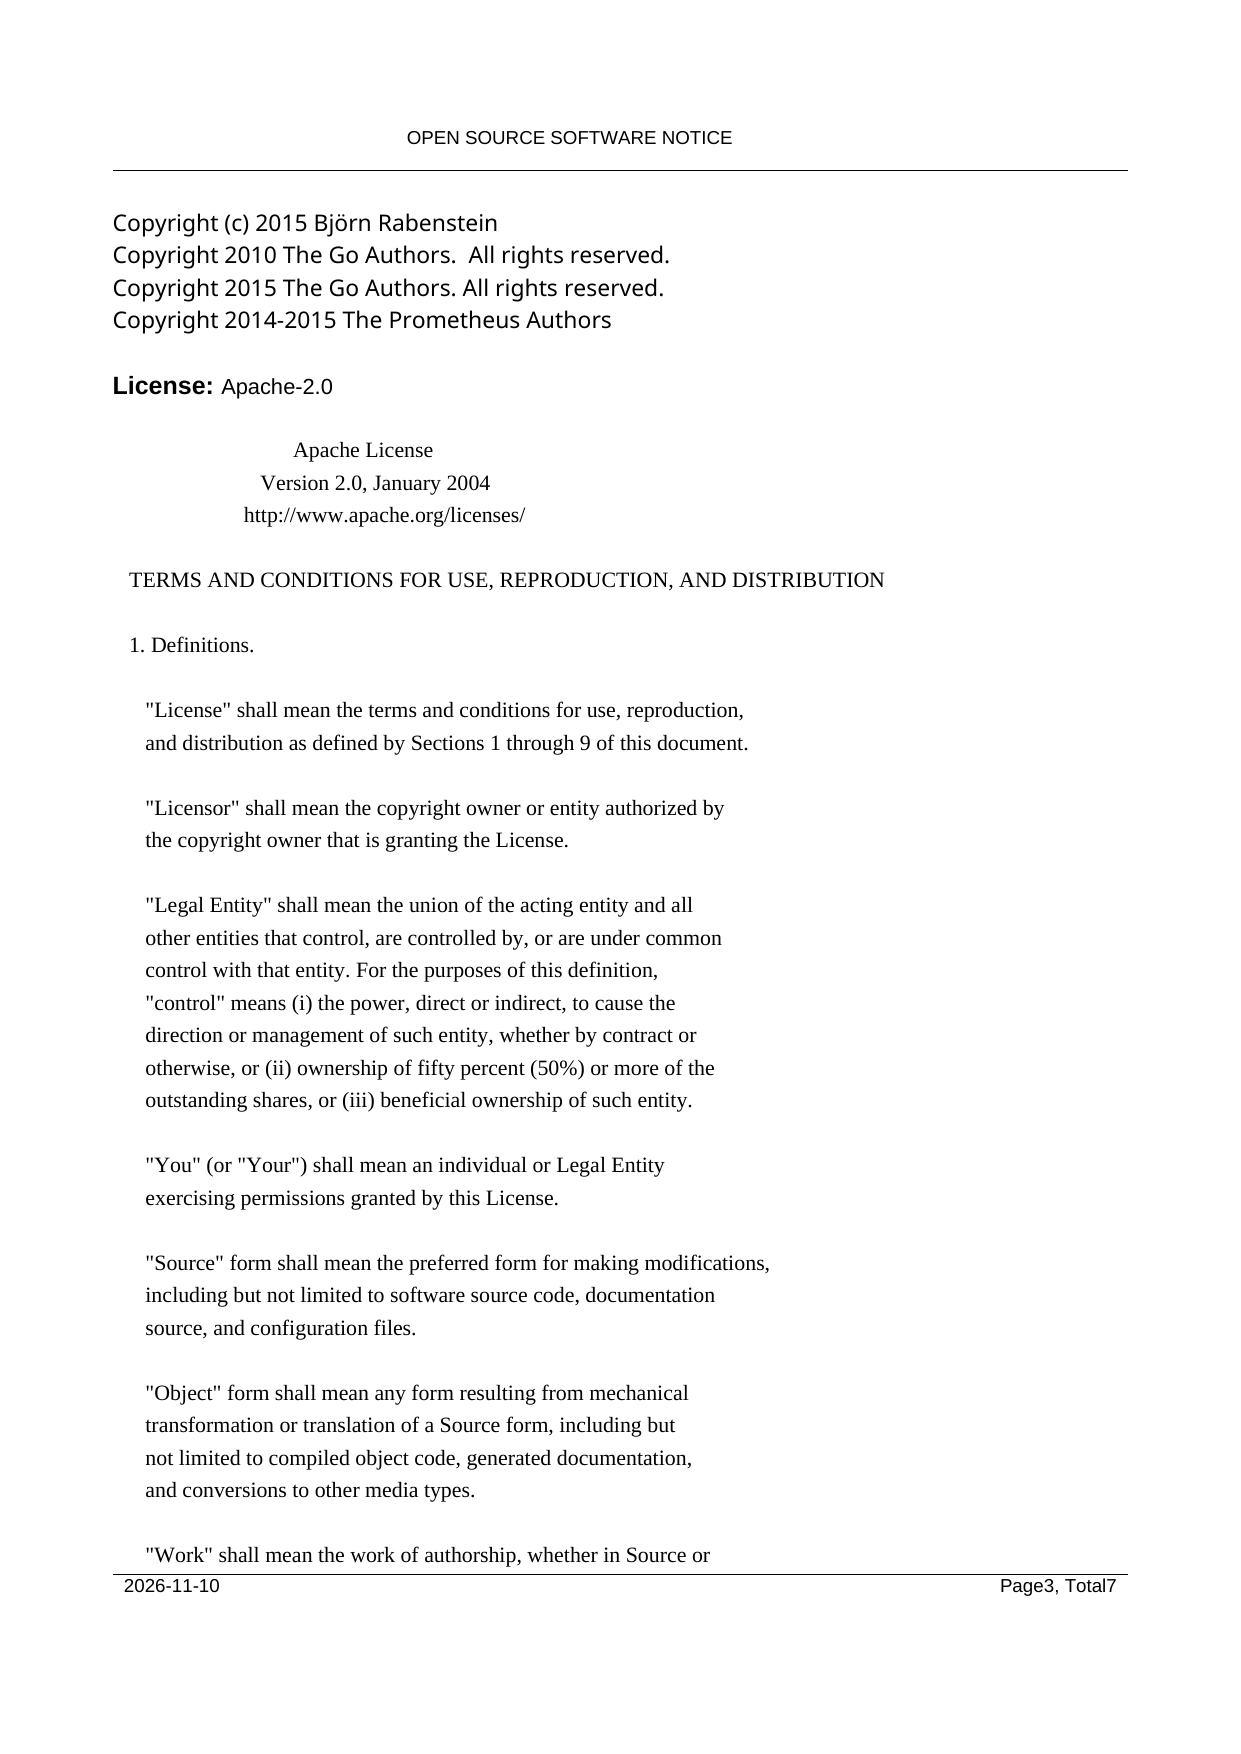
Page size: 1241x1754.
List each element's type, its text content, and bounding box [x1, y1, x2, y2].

text License: Apache-2.0 [112, 369, 1128, 401]
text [112, 206, 1128, 369]
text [112, 401, 1128, 1571]
